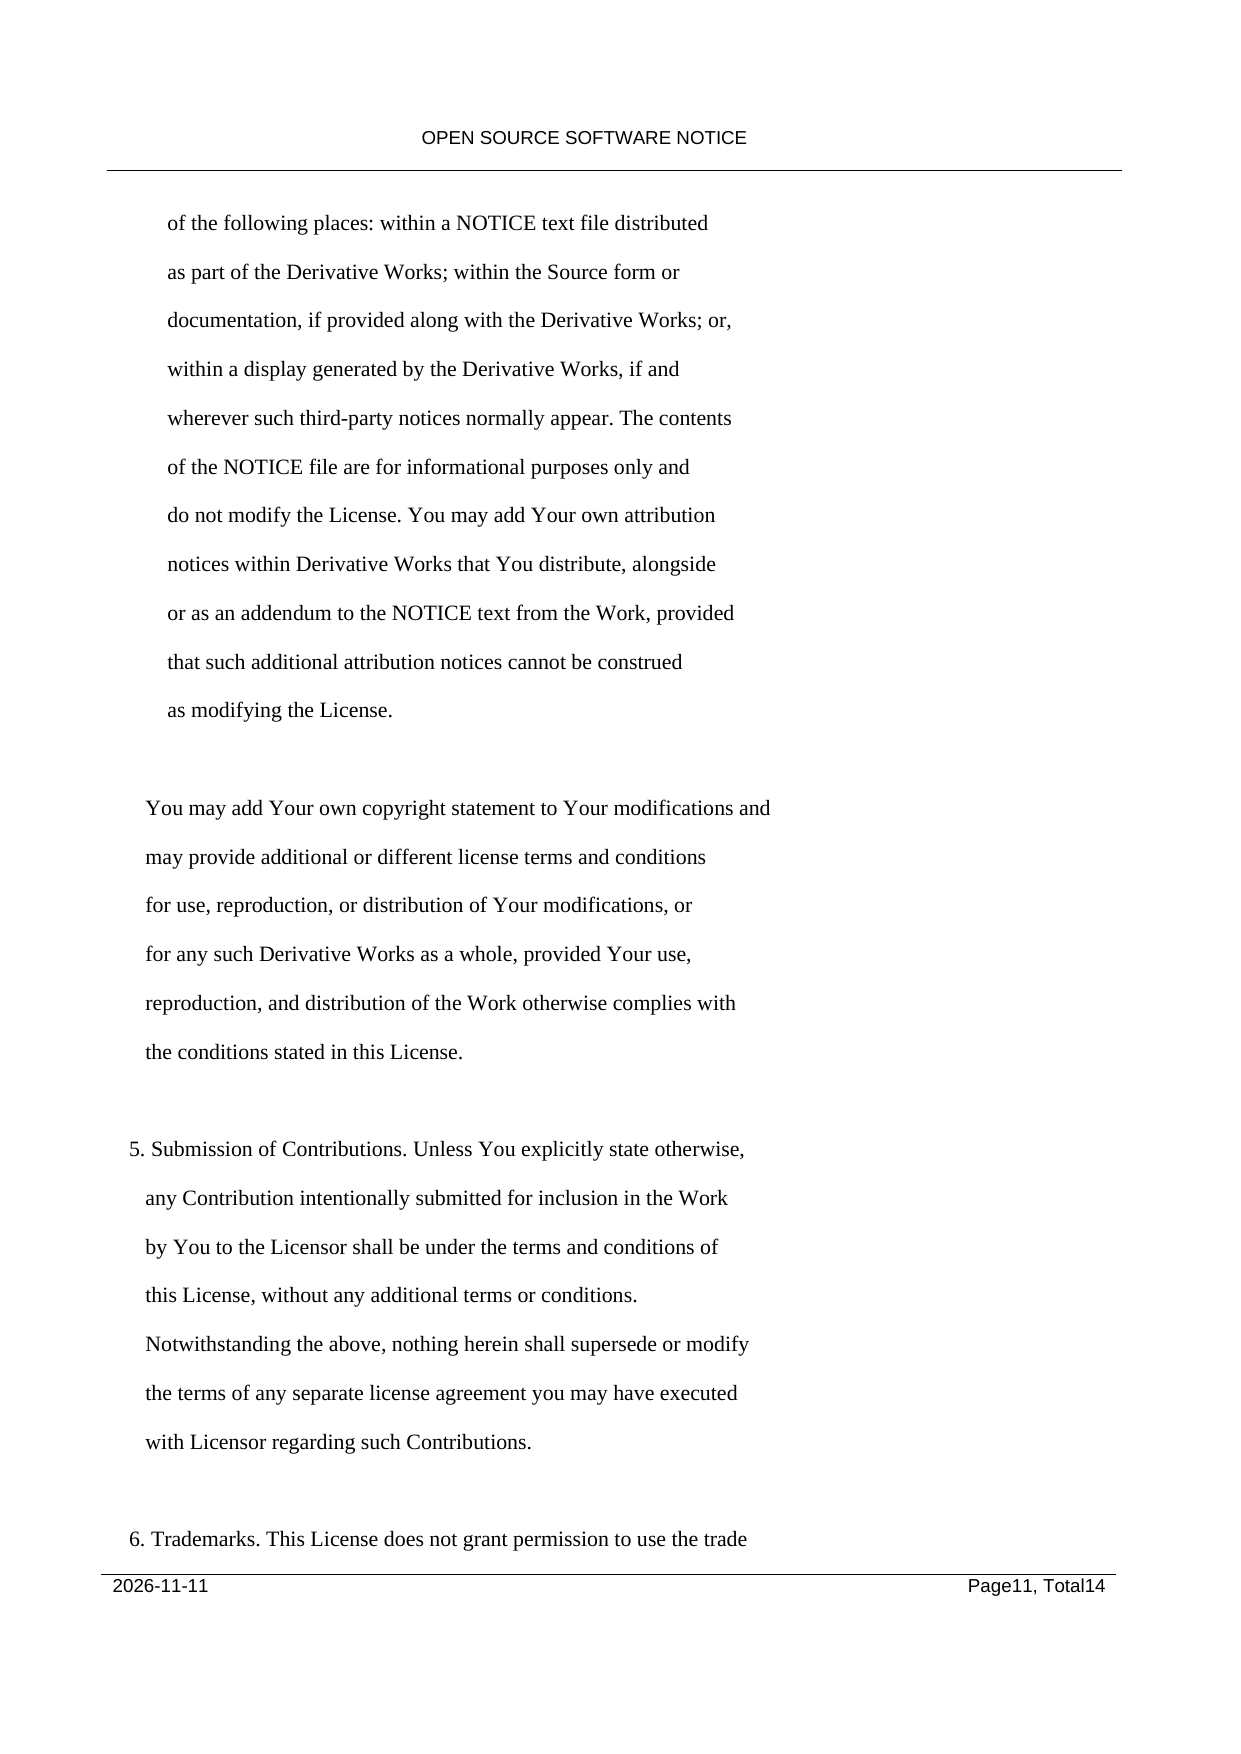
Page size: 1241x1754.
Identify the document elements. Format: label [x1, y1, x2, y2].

text [112, 206, 1128, 1555]
